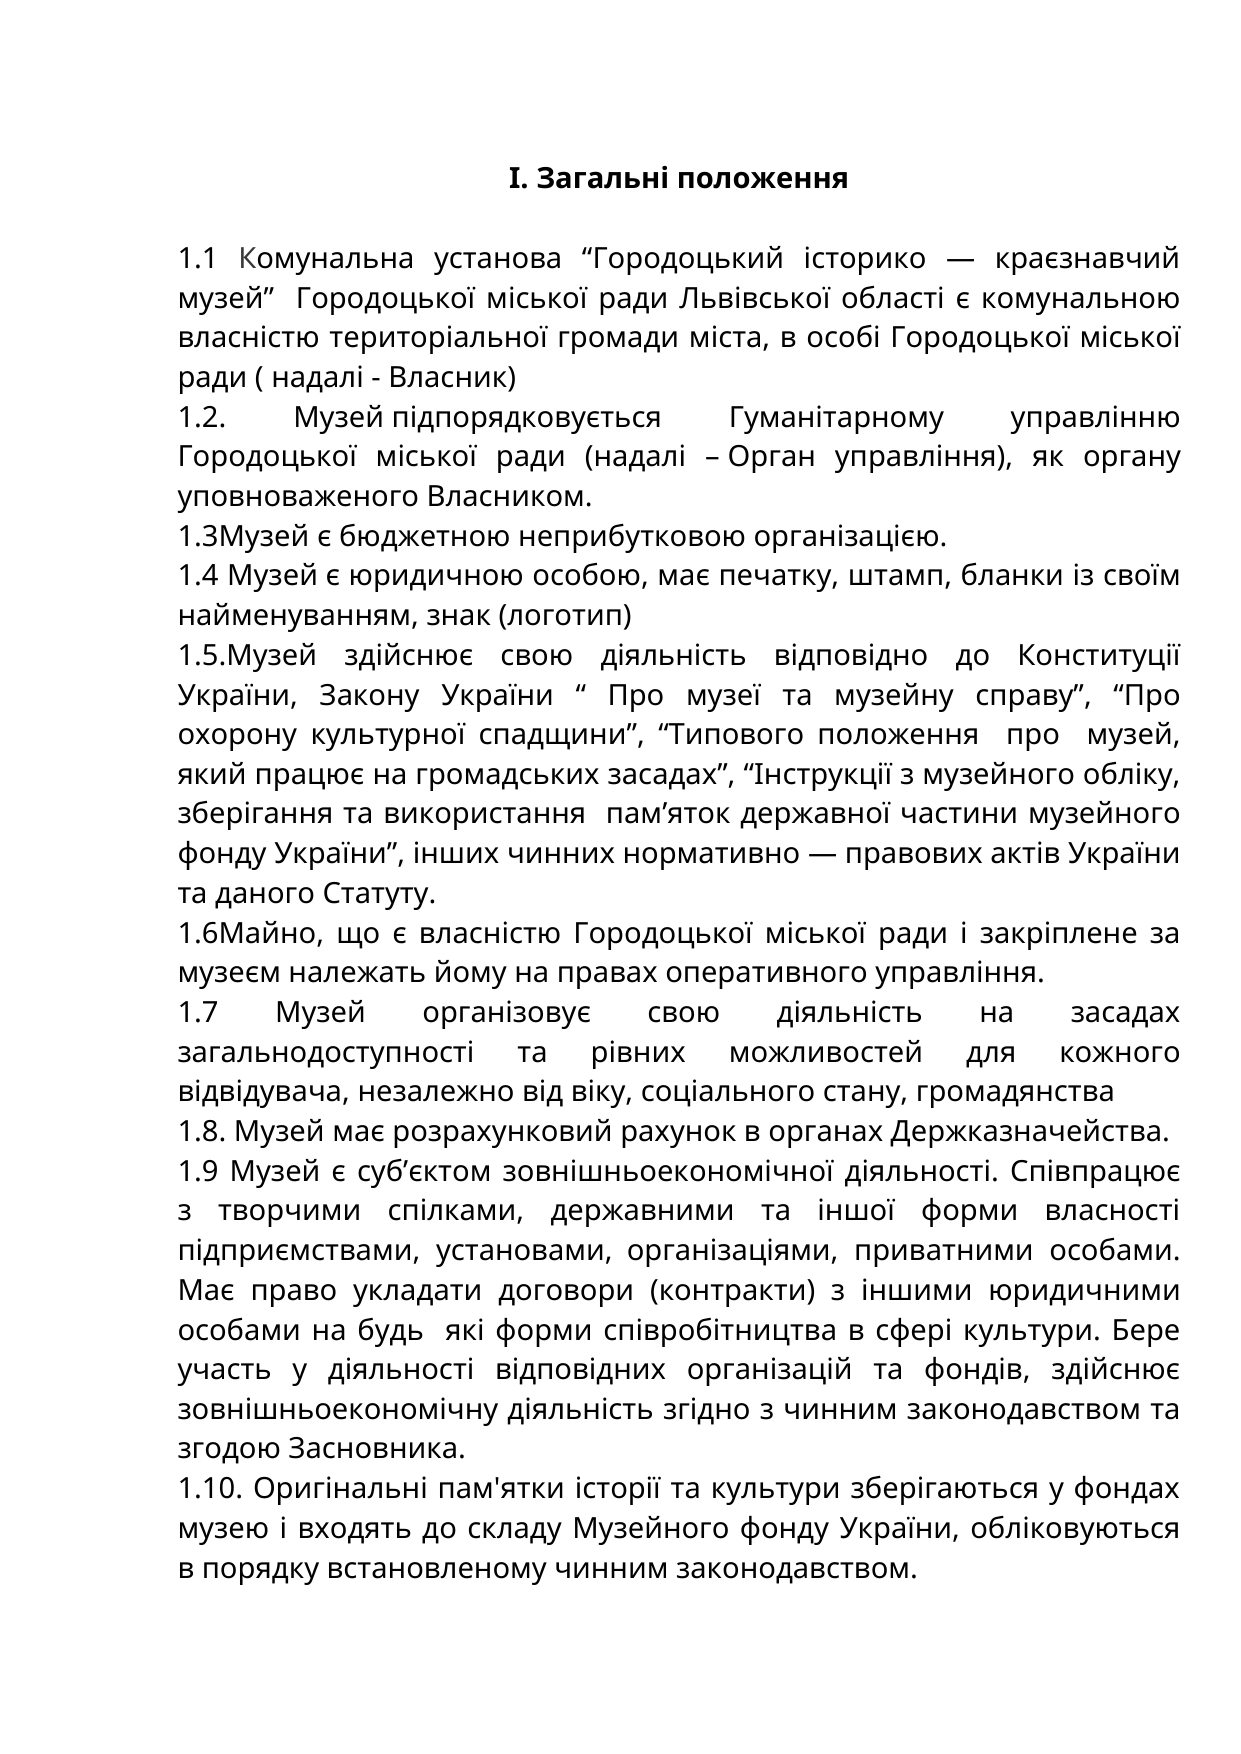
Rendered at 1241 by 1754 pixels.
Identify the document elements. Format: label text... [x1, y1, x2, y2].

text 1.3Музей є бюджетною неприбутковою організацією. [177, 515, 1181, 555]
text 1.5.Музей здійснює свою діяльність відповідно до Конституції України, Закону України “ Про музеї та музейну справу”, “Про охорону культурної спадщини”, “Типового положення про музей, який працює на громадських засадах”, “Інструкції з музейного обліку, зберігання та використання пам’яток державної частини музейного фонду України”, інших чинних нормативно — правових актів України та даного Статуту. [177, 634, 1181, 912]
text 1.9 Музей є суб’єктом зовнішньоекономічної діяльності. Співпрацює з творчими спілками, державними та іншої форми власності підприємствами, установами, організаціями, приватними особами. Має право укладати договори (контракти) з іншими юридичними особами на будь які форми співробітництва в сфері культури. Бере участь у діяльності відповідних організацій та фондів, здійснює зовнішньоекономічну діяльність згідно з чинним законодавством та згодою Засновника. [177, 1150, 1181, 1467]
text 1.4 Музей є юридичною особою, має печатку, штамп, бланки із своїм найменуванням, знак (логотип) [177, 555, 1181, 634]
text 1.1 Комунальна установа “Городоцький історико — краєзнавчий музей” Городоцької міської ради Львівської області є комунальною власністю територіальної громади міста, в особі Городоцької міської ради ( надалі - Власник) [177, 237, 1181, 396]
text 1.10. Оригінальні пам'ятки історії та культури зберігаються у фондах музею і входять до складу Музейного фонду України, обліковуються в порядку встановленому чинним законодавством. [177, 1467, 1181, 1587]
text 1.7 Музей організовує свою діяльність на засадах загальнодоступності та рівних можливостей для кожного відвідувача, незалежно від віку, соціального стану, громадянства [177, 991, 1181, 1110]
text 1.2. Музей підпорядковується Гуманітарному управлінню Городоцької міської ради (надалі – Орган управління), як органу уповноваженого Власником. [177, 396, 1181, 515]
text І. Загальні положення [177, 158, 1181, 197]
text 1.8. Музей має розрахунковий рахунок в органах Держказначейства. [177, 1110, 1181, 1150]
text 1.6Майно, що є власністю Городоцької міської ради і закріплене за музеєм належать йому на правах оперативного управління. [177, 912, 1181, 991]
